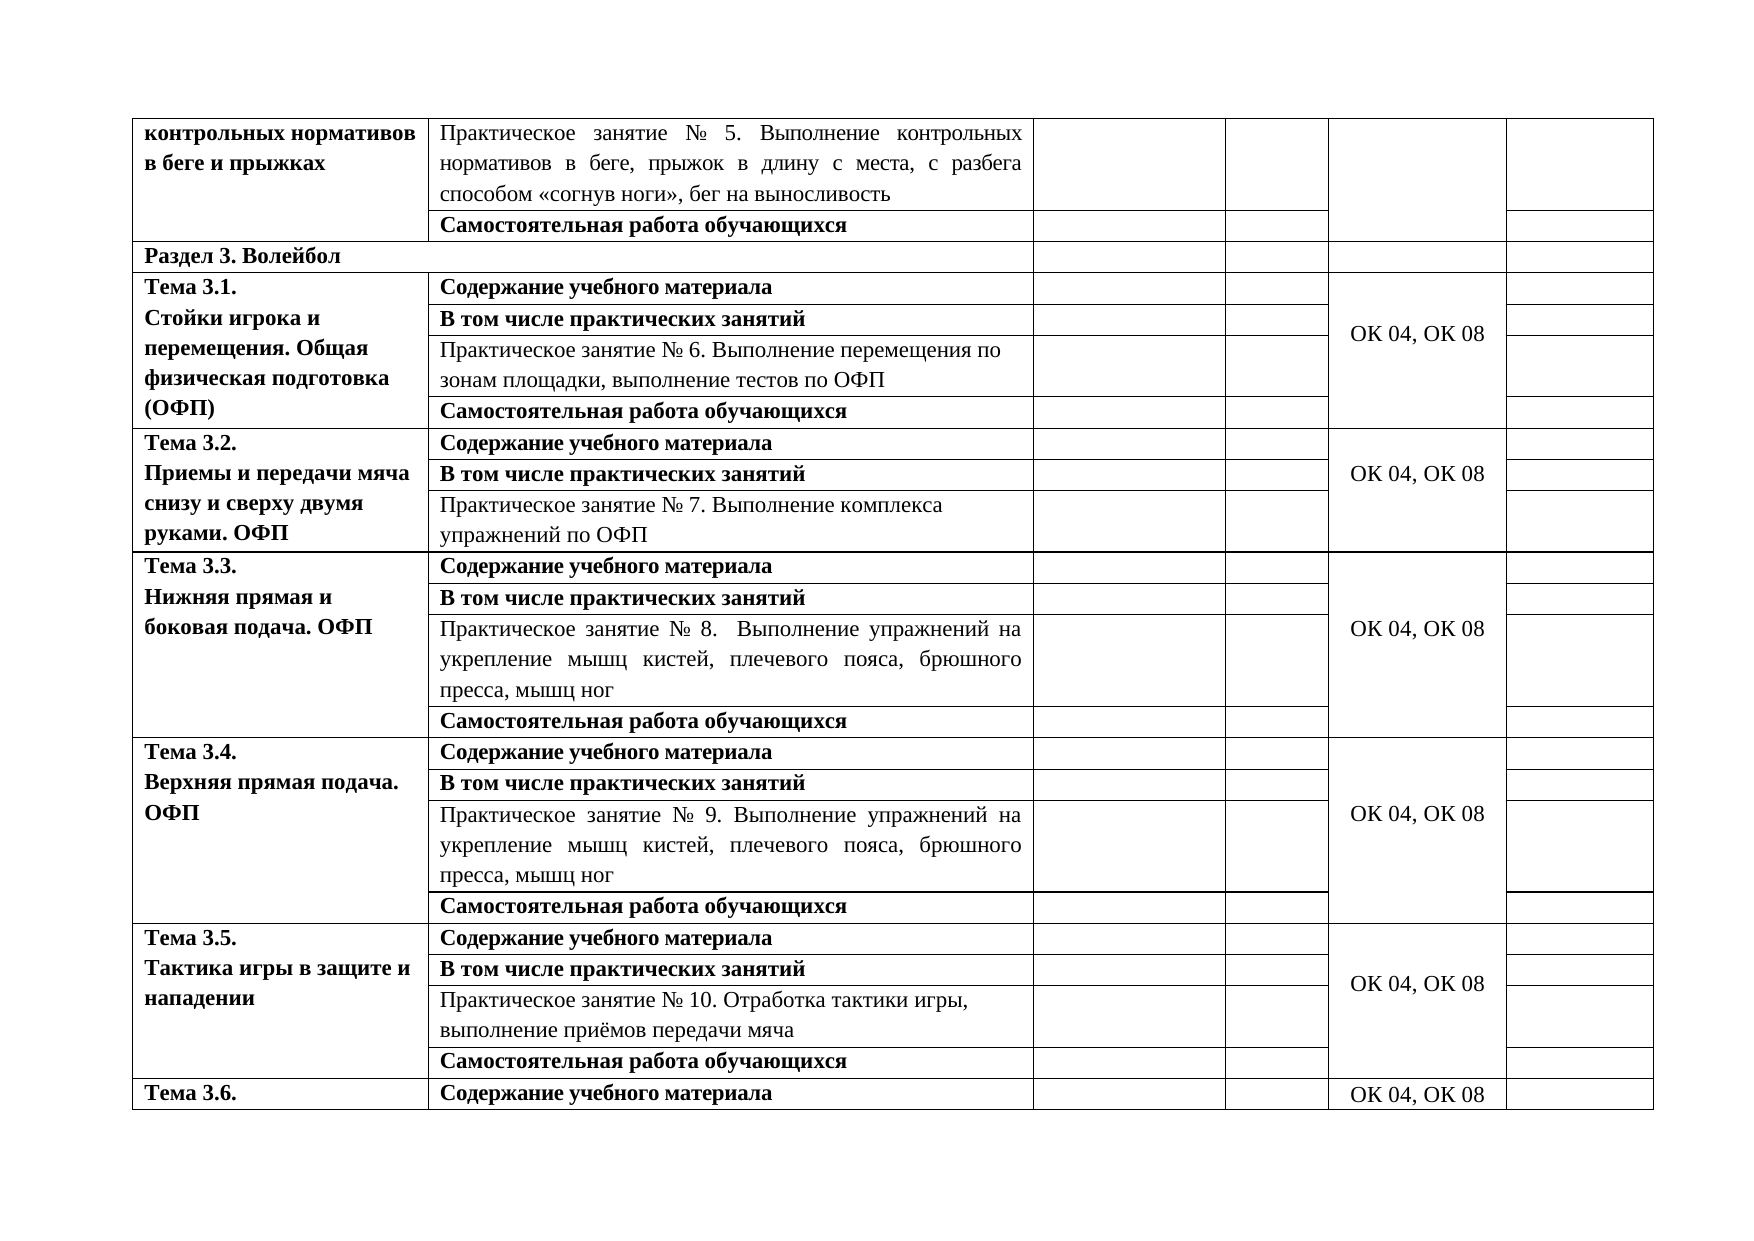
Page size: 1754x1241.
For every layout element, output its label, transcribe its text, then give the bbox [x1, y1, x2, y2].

table_cell Содержание учебного материала [429, 1079, 1033, 1109]
table_cell [1507, 119, 1653, 210]
table_cell [1329, 242, 1506, 272]
table_cell [1226, 924, 1328, 954]
table_cell [1507, 336, 1653, 396]
table_cell [1507, 584, 1653, 614]
table_cell [1226, 615, 1328, 706]
table_cell [1034, 242, 1225, 272]
table_cell [1507, 707, 1653, 737]
table_cell [1507, 986, 1653, 1047]
table_cell Тема 3.3. Нижняя прямая и боковая подача. ОФП [133, 553, 428, 737]
table_cell Самостоятельная работа обучающихся [429, 211, 1033, 241]
table_cell [1034, 273, 1225, 303]
table_cell ОК 04, ОК 08 [1329, 553, 1506, 737]
table_cell [1507, 305, 1653, 335]
table_cell [1034, 924, 1225, 954]
table_cell [1507, 273, 1653, 303]
table_cell [1507, 801, 1653, 891]
table_cell [1507, 1079, 1653, 1109]
table_cell [1226, 397, 1328, 427]
table_cell [1226, 893, 1328, 923]
table_cell [1034, 119, 1225, 210]
table_cell [1226, 986, 1328, 1047]
table_cell [1034, 584, 1225, 614]
table_cell [1034, 460, 1225, 490]
table_cell [1507, 770, 1653, 800]
table_cell [1507, 460, 1653, 490]
table_cell [1034, 986, 1225, 1047]
table_cell Тема 3.2. Приемы и передачи мяча снизу и сверху двумя руками. ОФП [133, 429, 428, 551]
table_cell Самостоятельная работа обучающихся [429, 397, 1033, 427]
table_cell [1507, 738, 1653, 768]
table_cell [1034, 491, 1225, 551]
table_cell [1507, 491, 1653, 551]
table_cell Содержание учебного материала [429, 429, 1033, 459]
table_cell ОК 04, ОК 08 [1329, 273, 1506, 427]
table_cell Практическое занятие № 5. Выполнение контрольных нормативов в беге, прыжок в длину с места, с разбега способом «согнув ноги», бег на выносливость [429, 119, 1033, 210]
table_cell [1226, 119, 1328, 210]
table_cell [1034, 397, 1225, 427]
table_cell ОК 04, ОК 08 [1329, 1079, 1506, 1109]
table_cell Содержание учебного материала [429, 738, 1033, 768]
table_cell [1034, 211, 1225, 241]
table_cell [1226, 305, 1328, 335]
table_cell Практическое занятие № 7. Выполнение комплекса упражнений по ОФП [429, 491, 1033, 551]
table_cell Самостоятельная работа обучающихся [429, 707, 1033, 737]
table_cell [1226, 553, 1328, 583]
table_cell [1034, 429, 1225, 459]
table_cell Тема 3.1. Стойки игрока и перемещения. Общая физическая подготовка (ОФП) [133, 273, 428, 427]
table_cell В том числе практических занятий [429, 460, 1033, 490]
table_cell [1226, 1048, 1328, 1078]
table_cell [1034, 801, 1225, 891]
table_cell [1507, 211, 1653, 241]
table_cell [1226, 584, 1328, 614]
table_cell [1226, 336, 1328, 396]
table_cell Тема 3.4. Верхняя прямая подача. ОФП [133, 738, 428, 923]
table_cell [1507, 615, 1653, 706]
table_cell Самостоятельная работа обучающихся [429, 893, 1033, 923]
table_cell Содержание учебного материала [429, 273, 1033, 303]
table_cell В том числе практических занятий [429, 584, 1033, 614]
table_cell [1226, 801, 1328, 891]
table_cell ОК 04, ОК 08 [1329, 924, 1506, 1078]
table_cell [1034, 770, 1225, 800]
table_cell [1226, 491, 1328, 551]
table_cell Практическое занятие № 10. Отработка тактики игры, выполнение приёмов передачи мяча [429, 986, 1033, 1047]
table_cell [1226, 955, 1328, 985]
table_cell Содержание учебного материала [429, 553, 1033, 583]
table_cell [1507, 955, 1653, 985]
table_cell Практическое занятие № 9. Выполнение упражнений на укрепление мышц кистей, плечевого пояса, брюшного пресса, мышц ног [429, 801, 1033, 891]
table_cell Содержание учебного материала [429, 924, 1033, 954]
table_cell [1034, 553, 1225, 583]
table_cell [1507, 429, 1653, 459]
table_cell [1034, 615, 1225, 706]
table_cell [1226, 429, 1328, 459]
table_cell ОК 04, ОК 08 [1329, 738, 1506, 923]
table_cell Практическое занятие № 8. Выполнение упражнений на укрепление мышц кистей, плечевого пояса, брюшного пресса, мышц ног [429, 615, 1033, 706]
table_cell Самостоятельная работа обучающихся [429, 1048, 1033, 1078]
table_cell [1507, 553, 1653, 583]
table_cell [1507, 242, 1653, 272]
table_cell В том числе практических занятий [429, 955, 1033, 985]
table_cell В том числе практических занятий [429, 305, 1033, 335]
table_cell [1226, 460, 1328, 490]
table_cell [1507, 397, 1653, 427]
table_cell [1226, 707, 1328, 737]
table_cell [1507, 893, 1653, 923]
table_cell [1034, 1079, 1225, 1109]
table_cell [1034, 738, 1225, 768]
table_cell [1034, 707, 1225, 737]
table_cell [1226, 770, 1328, 800]
table_cell [1226, 242, 1328, 272]
table_cell [1034, 305, 1225, 335]
table_cell ОК 04, ОК 08 [1329, 429, 1506, 551]
table_cell [1226, 1079, 1328, 1109]
table_cell Раздел 3. Волейбол [133, 242, 1033, 272]
table_cell [1507, 924, 1653, 954]
table_cell [1034, 1048, 1225, 1078]
table_cell [1226, 273, 1328, 303]
table_cell [1507, 1048, 1653, 1078]
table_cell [133, 1079, 428, 1109]
table_cell [1034, 336, 1225, 396]
table_cell [1034, 893, 1225, 923]
table_cell В том числе практических занятий [429, 770, 1033, 800]
table_cell [1226, 738, 1328, 768]
table_cell [1034, 955, 1225, 985]
table_cell Практическое занятие № 6. Выполнение перемещения по зонам площадки, выполнение тестов по ОФП [429, 336, 1033, 396]
table_cell Тема 3.5. Тактика игры в защите и нападении [133, 924, 428, 1078]
table_cell [1226, 211, 1328, 241]
